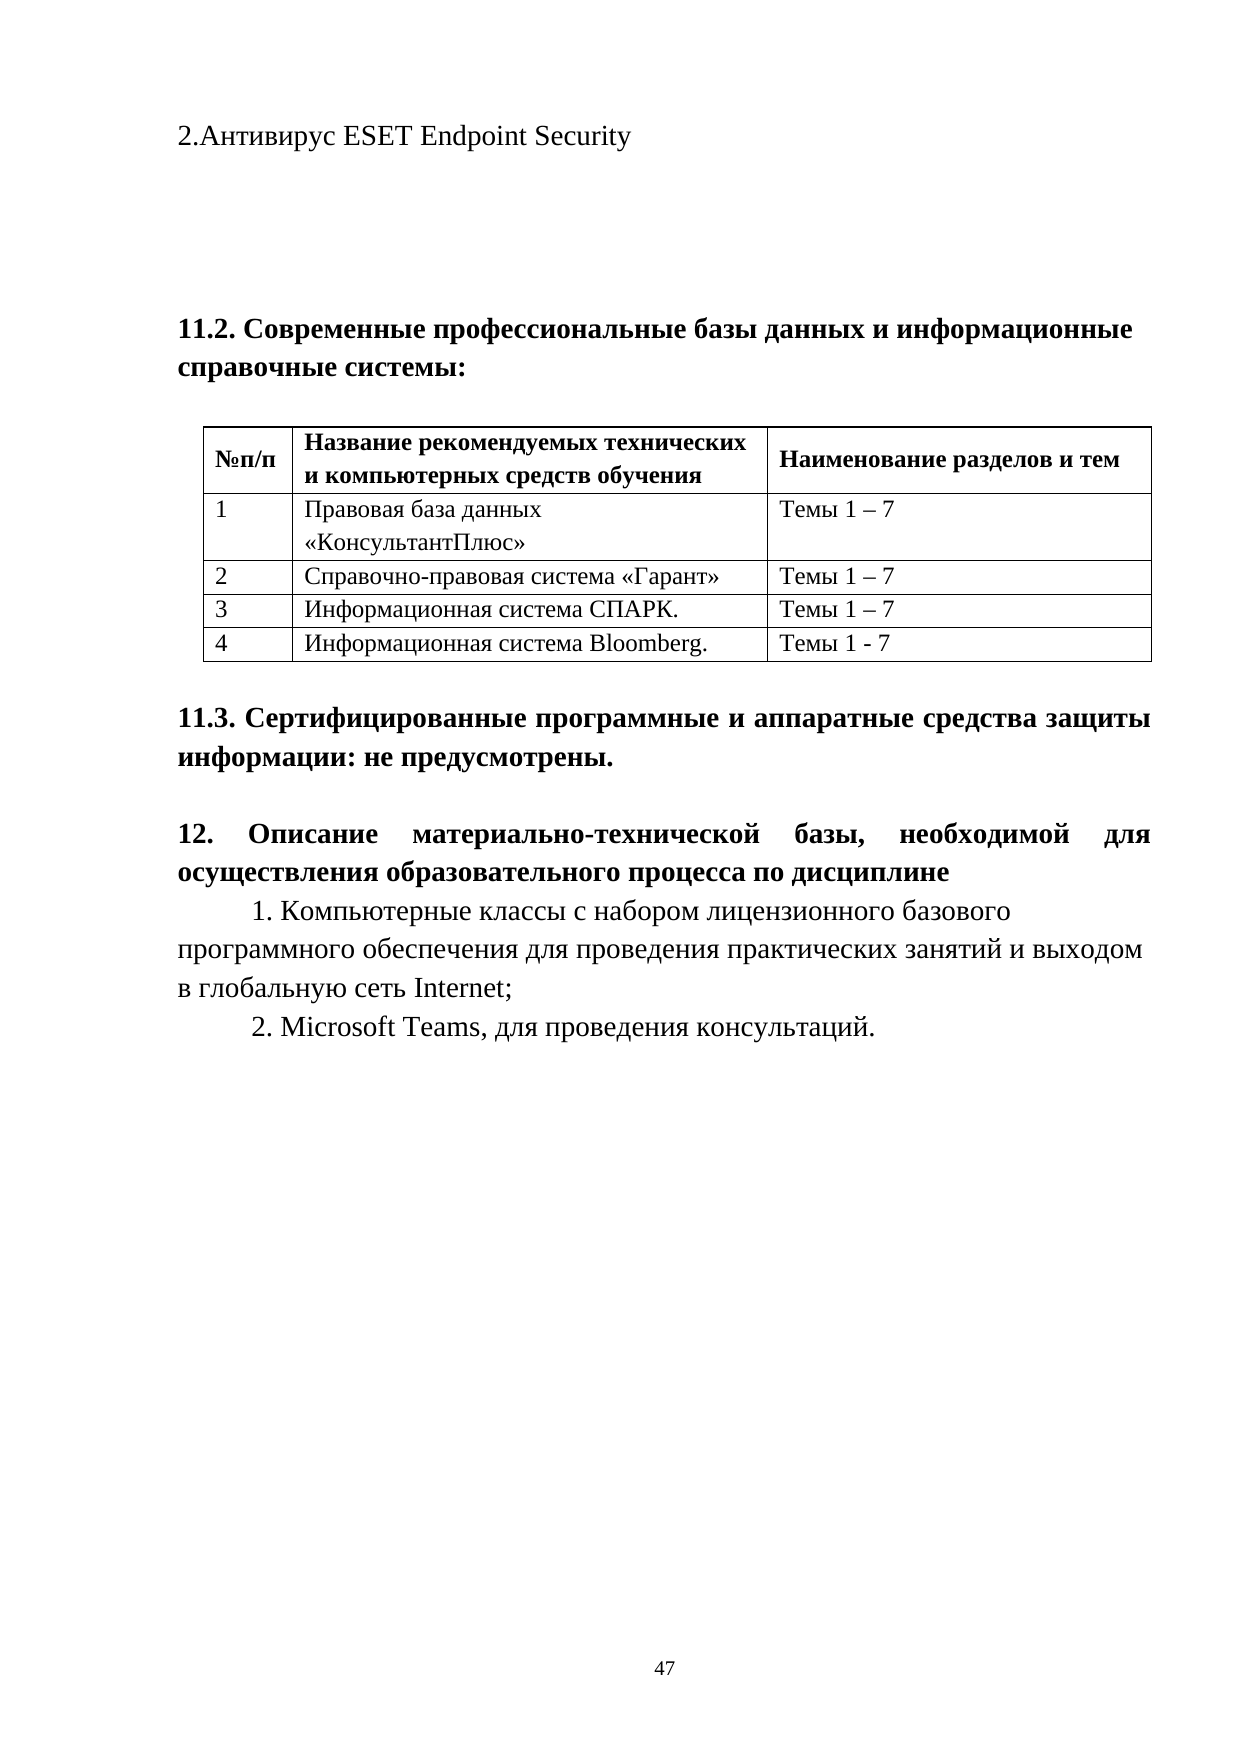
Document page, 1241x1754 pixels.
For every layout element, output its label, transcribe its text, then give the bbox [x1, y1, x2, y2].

text 11.2. Современные профессиональные базы данных и информационные справочные системы: [177, 311, 1152, 383]
table_header Наименование разделов и тем [768, 428, 1151, 493]
table_cell 3 [204, 595, 292, 627]
table_cell Справочно-правовая система «Гарант» [293, 561, 767, 593]
table_cell Темы 1 – 7 [768, 595, 1151, 627]
table_cell 2 [204, 561, 292, 593]
table_cell Темы 1 – 7 [768, 561, 1151, 593]
text 2. Microsoft Teams, для проведения консультаций. [177, 1009, 1152, 1042]
table_cell Темы 1 - 7 [768, 628, 1151, 661]
text 11.3. Сертифицированные программные и аппаратные средства защиты информации: не предусмотрены. [177, 700, 1152, 772]
table_cell Темы 1 – 7 [768, 494, 1151, 560]
table_cell 1 [204, 494, 292, 560]
table_cell Информационная система СПАРК. [293, 595, 767, 627]
table_header №п/п [204, 428, 292, 493]
text 1. Компьютерные классы с набором лицензионного базового программного обеспечения для проведения практических занятий и выходом в глобальную сеть Internet; [177, 893, 1152, 1004]
table_cell 4 [204, 628, 292, 661]
table_cell Правовая база данных «КонсультантПлюс» [293, 494, 767, 560]
text 12. Описание материально-технической базы, необходимой для осуществления образовательного процесса по дисциплине [177, 816, 1152, 888]
table_cell Информационная система Bloomberg. [293, 628, 767, 661]
table_header Название рекомендуемых технических и компьютерных средств обучения [293, 428, 767, 493]
text 2.Антивирус ESET Endpoint Security [177, 118, 1152, 152]
